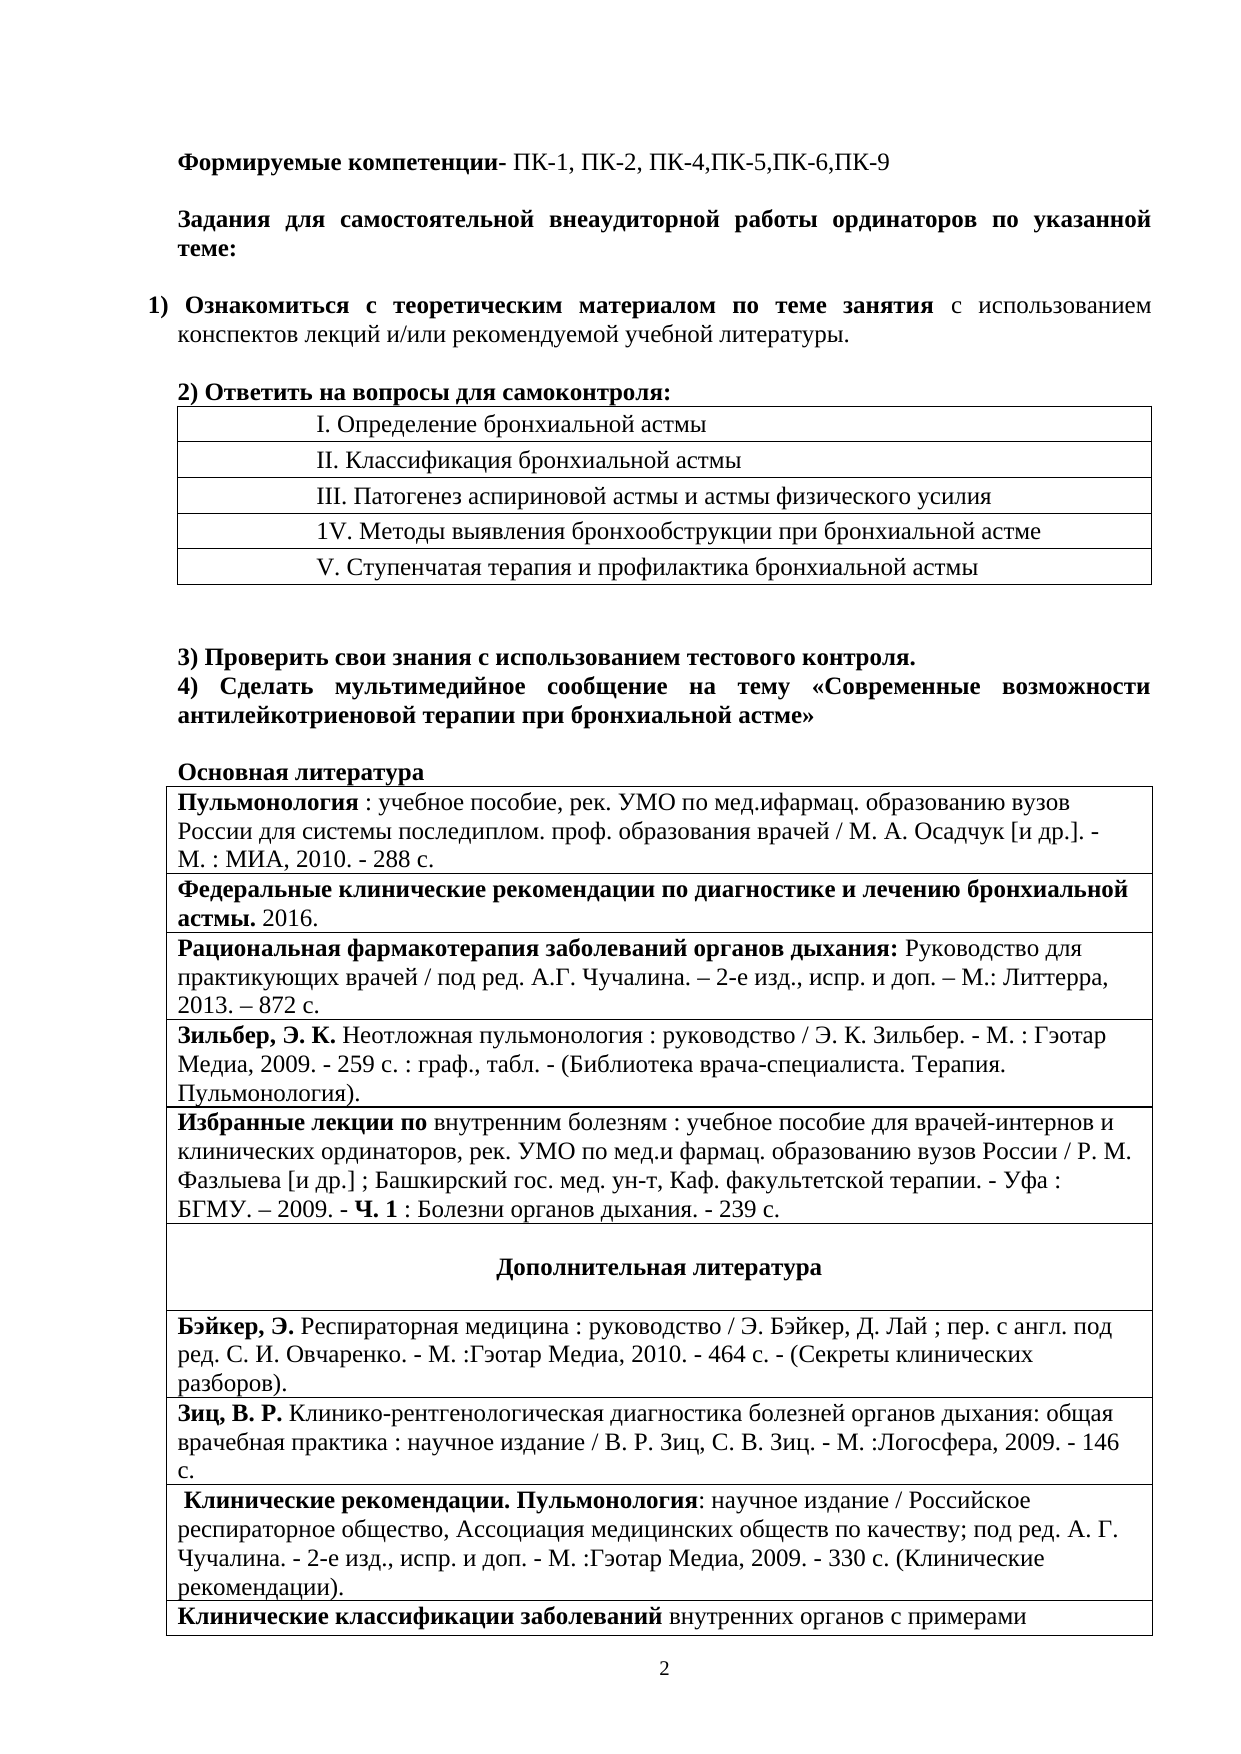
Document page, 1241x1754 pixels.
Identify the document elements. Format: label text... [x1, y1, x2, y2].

table_cell Зиц, В. Р. Клинико-рентгенологическая диагностика болезней органов дыхания: общая врачебная практика : научное издание / В. Р. Зиц, С. В. Зиц. - М. :Логосфера, 2009. - 146 с. [167, 1398, 1152, 1484]
table_cell 1V. Методы выявления бронхообструкции при бронхиальной астме [178, 514, 1151, 548]
table_cell Клинические рекомендации. Пульмонология: научное издание / Российское респираторное общество, Ассоциация медицинских обществ по качеству; под ред. А. Г. Чучалина. - 2-е изд., испр. и доп. - М. :Гэотар Медиа, 2009. - 330 с. (Клинические рекомендации). [167, 1485, 1152, 1600]
table_cell III. Патогенез аспириновой астмы и астмы физического усилия [178, 478, 1151, 512]
table_header I. Определение бронхиальной астмы [178, 407, 1151, 441]
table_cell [167, 1601, 1152, 1635]
text 3) Проверить свои знания с использованием тестового контроля. [177, 642, 1152, 671]
table_cell Бэйкер, Э. Респираторная медицина : руководство / Э. Бэйкер, Д. Лай ; пер. с англ. под ред. С. И. Овчаренко. - М. :Гэотар Медиа, 2010. - 464 с. - (Секреты клинических разборов). [167, 1311, 1152, 1397]
table_cell Зильбер, Э. К. Неотложная пульмонология : руководство / Э. К. Зильбер. - М. : Гэотар Медиа, 2009. - 259 с. : граф., табл. - (Библиотека врача-специалиста. Терапия. Пульмонология). [167, 1020, 1152, 1106]
table_header Пульмонология : учебное пособие, рек. УМО по мед.ифармац. образованию вузов России для системы последиплом. проф. образования врачей / М. А. Осадчук [и др.]. - М. : МИА, 2010. - 288 с. [167, 787, 1152, 873]
table_cell II. Классификация бронхиальной астмы [178, 442, 1151, 477]
text 2) Ответить на вопросы для самоконтроля: [177, 377, 1152, 406]
table_cell Дополнительная литература [167, 1224, 1152, 1310]
text 1) Ознакомиться с теоретическим материалом по теме занятия с использованием конспектов лекций и/или рекомендуемой учебной литературы. [148, 291, 1152, 348]
table_cell Федеральные клинические рекомендации по диагностике и лечению бронхиальной астмы. 2016. [167, 874, 1152, 932]
table_cell V. Ступенчатая терапия и профилактика бронхиальной астмы [178, 549, 1151, 584]
table_cell Избранные лекции по внутренним болезням : учебное пособие для врачей-интернов и клинических ординаторов, рек. УМО по мед.и фармац. образованию вузов России / Р. М. Фазлыева [и др.] ; Башкирский гос. мед. ун-т, Каф. факультетской терапии. - Уфа : БГМУ. – 2009. - Ч. 1 : Болезни органов дыхания. - 239 с. [167, 1108, 1152, 1222]
table_cell Рациональная фармакотерапия заболеваний органов дыхания: Руководство для практикующих врачей / под ред. А.Г. Чучалина. – 2-е изд., испр. и доп. – М.: Литтерра, 2013. – 872 с. [167, 933, 1152, 1019]
text Задания для самостоятельной внеаудиторной работы ординаторов по указанной теме: [177, 204, 1152, 262]
text Основная литература [177, 757, 1152, 786]
text Формируемые компетенции- ПК-1, ПК-2, ПК-4,ПК-5,ПК-6,ПК-9 [177, 147, 1152, 176]
text 4) Сделать мультимедийное сообщение на тему «Современные возможности антилейкотриеновой терапии при бронхиальной астме» [177, 671, 1152, 728]
